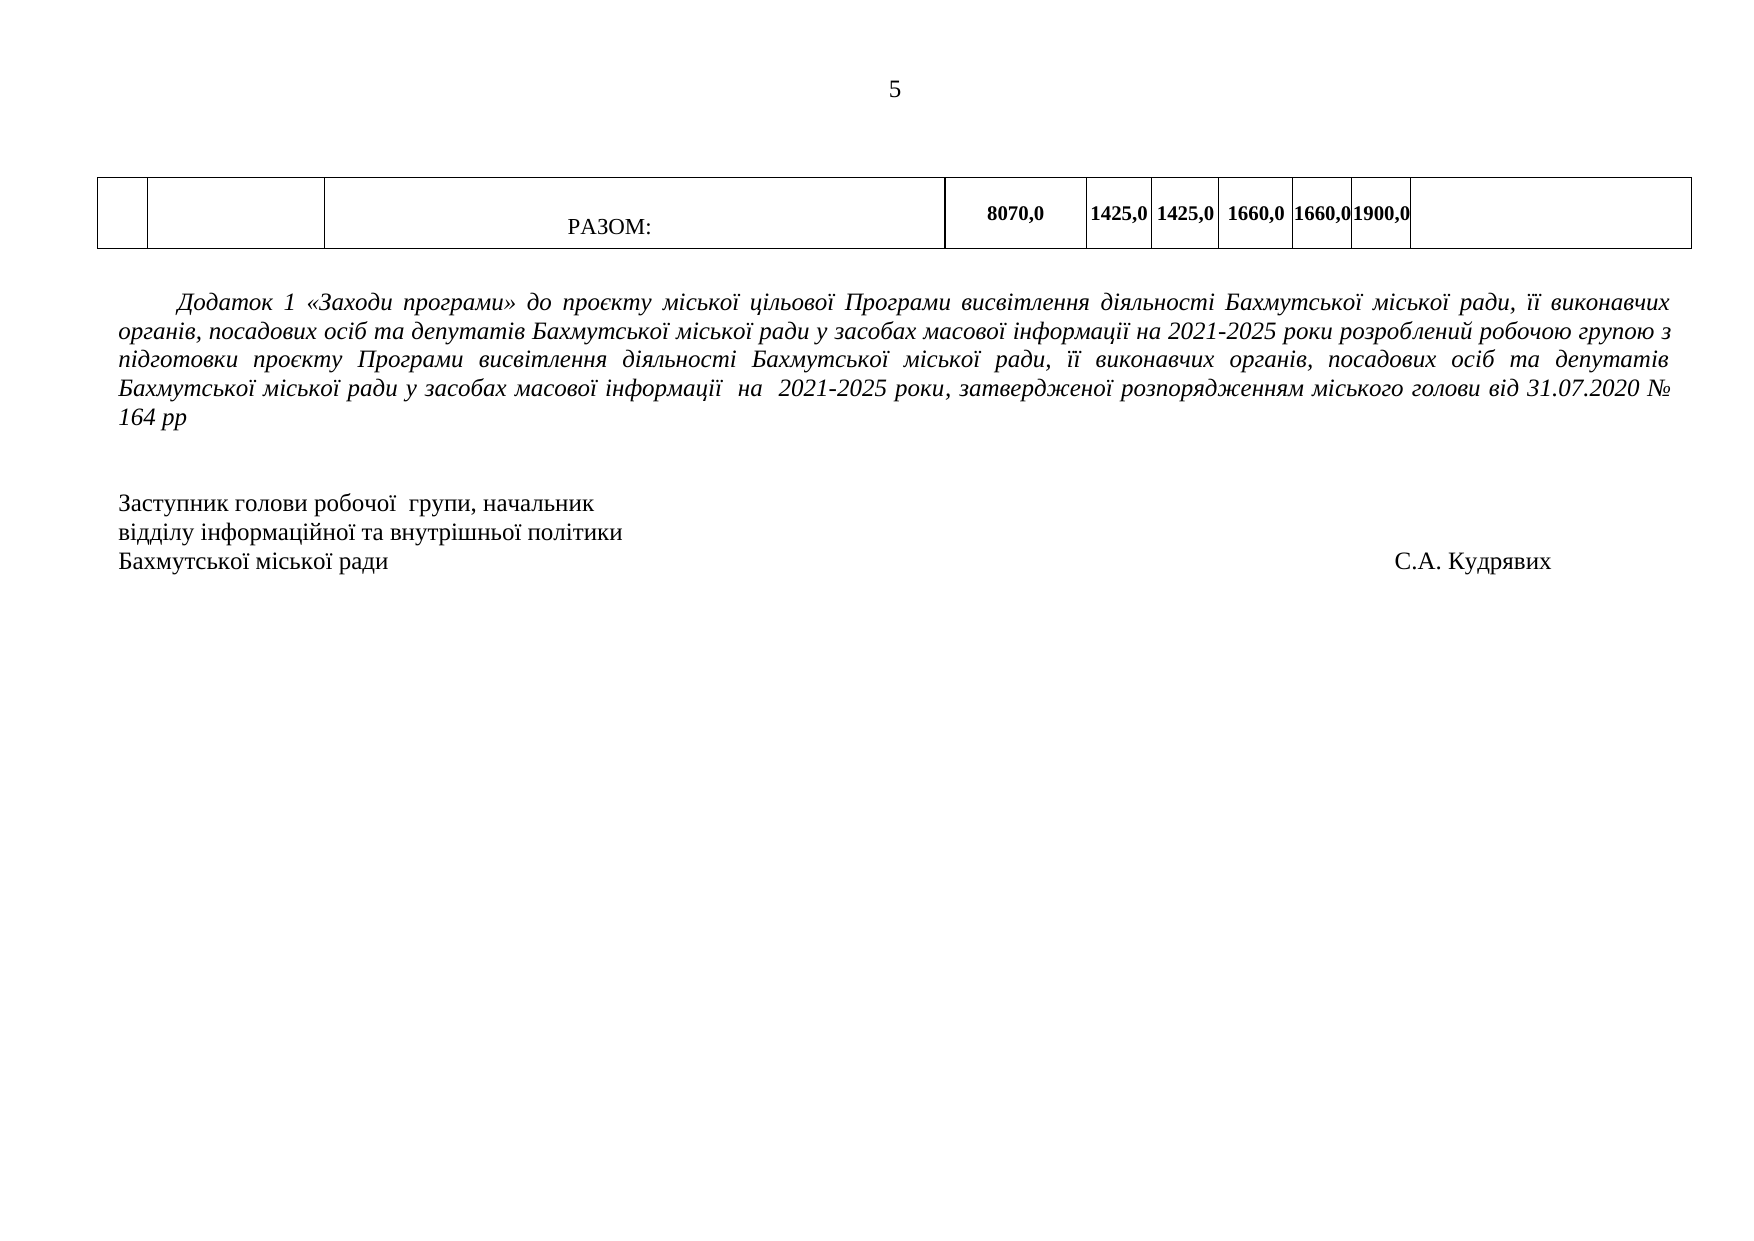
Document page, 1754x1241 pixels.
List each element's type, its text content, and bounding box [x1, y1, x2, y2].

table_cell 1425,0 [1152, 178, 1218, 248]
table_cell 1660,0 [1219, 178, 1292, 248]
text Додаток 1 «Заходи програми» до проєкту міської цільової Програми висвітлення діяльності Бахмутської міської ради, її виконавчих органів, посадових осіб та депутатів Бахмутської міської ради у засобах масової інформації на 2021-2025 роки розроблений робочою групою з підготовки проєкту Програми висвітлення діяльності Бахмутської міської ради, її виконавчих органів, посадових осіб та депутатів Бахмутської міської ради у засобах масової інформації на 2021-2025 роки, затвердженої розпорядженням міського голови від 31.07.2020 № 164 рр [118, 287, 1671, 431]
text Бахмутської міської ради С.А. Кудрявих [118, 546, 1671, 574]
table_cell 1900,0 [1352, 178, 1410, 248]
table_cell 1425,0 [1087, 178, 1151, 248]
table_cell 1660,0 [1293, 178, 1351, 248]
text Заступник голови робочої групи, начальник відділу інформаційної та внутрішньої політики [118, 488, 1671, 546]
table_cell 8070,0 [946, 178, 1086, 248]
